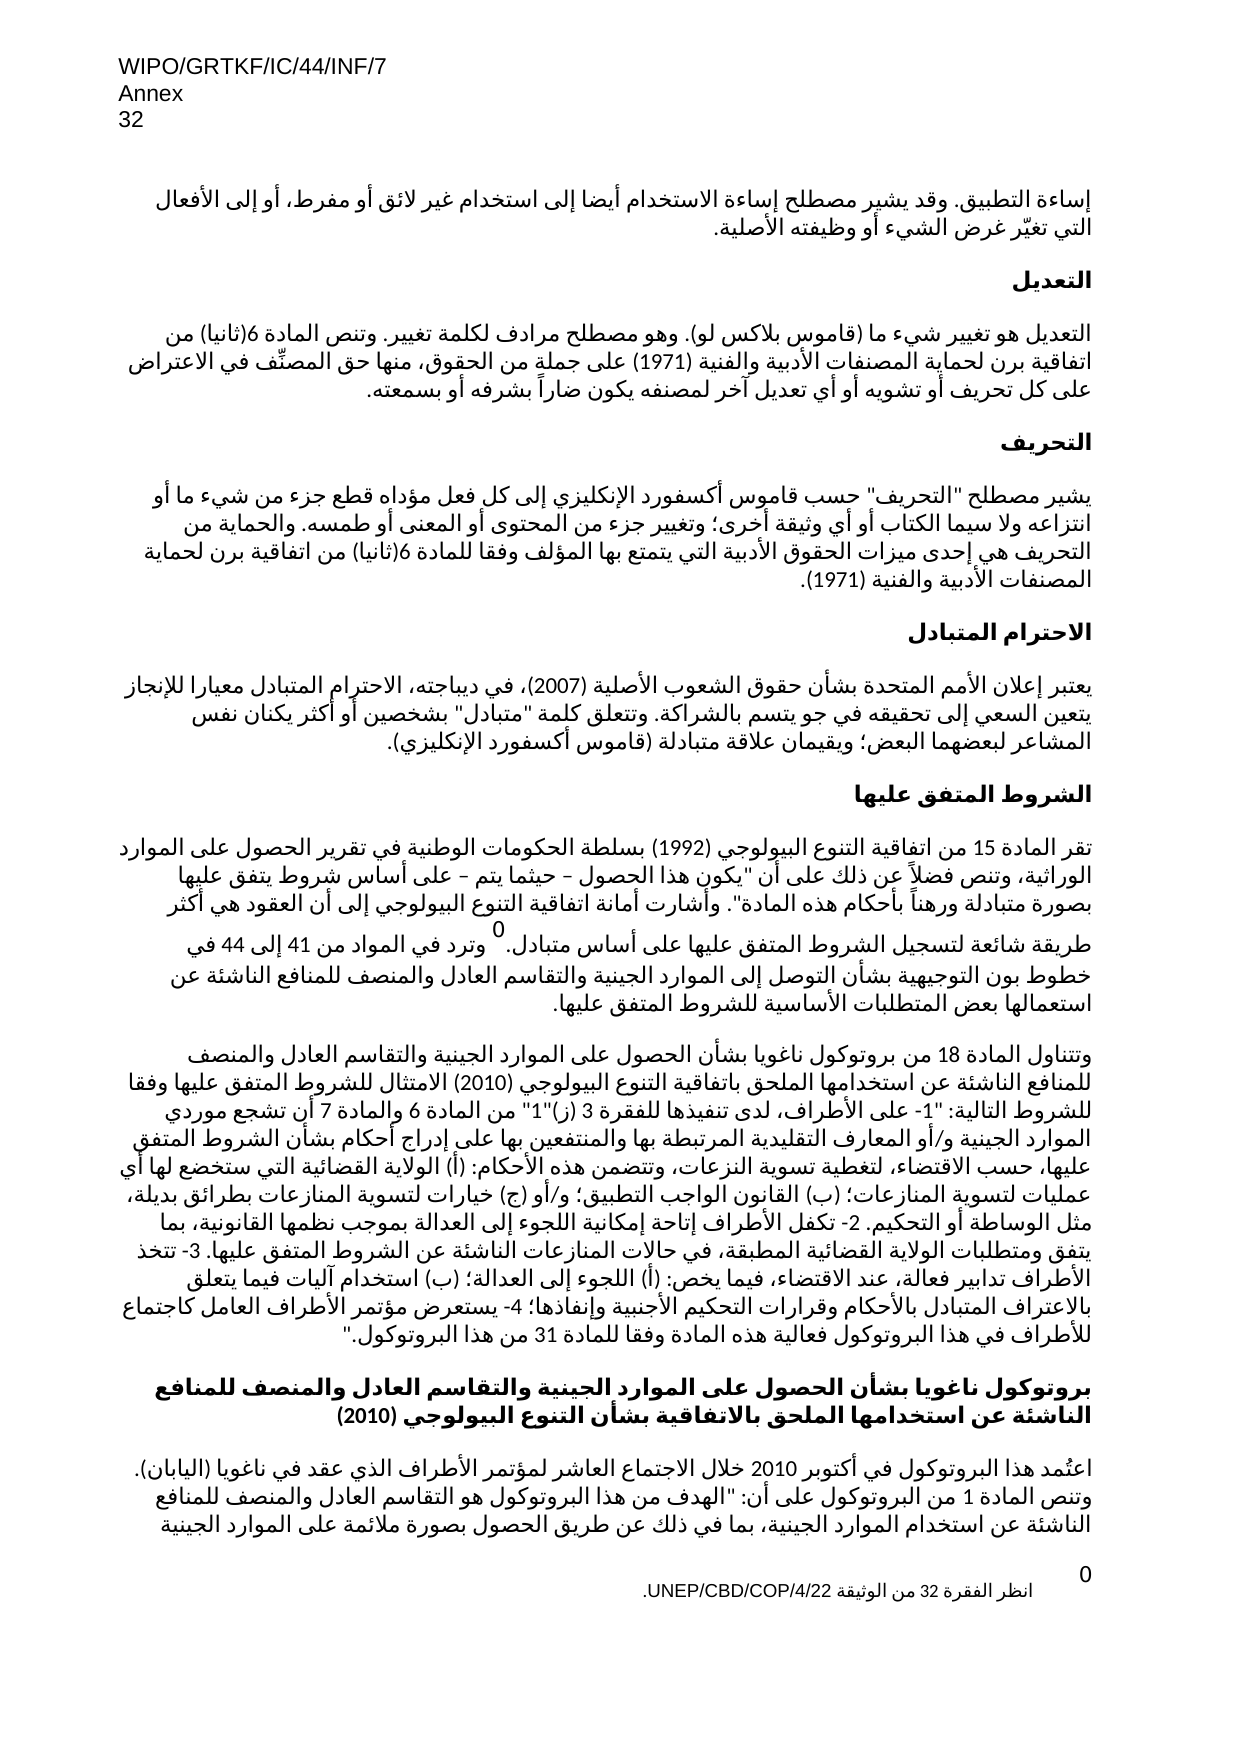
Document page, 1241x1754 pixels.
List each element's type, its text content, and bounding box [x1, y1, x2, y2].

subtitle الشروط المتفق عليها [118, 780, 1092, 808]
text تقر المادة 15 من اتفاقية التنوع البيولوجي (1992) بسلطة الحكومات الوطنية في تقرير الحصول على الموارد الوراثية، وتنص فضلاً عن ذلك على أن "يكون هذا الحصول – حيثما يتم – على أساس شروط يتفق عليها بصورة متبادلة ورهناً بأحكام هذه المادة". وأشارت أمانة اتفاقية التنوع البيولوجي إلى أن العقود هي أكثر طريقة شائعة لتسجيل الشروط المتفق عليها على أساس متبادل. وترد في المواد من 41 إلى 44 في خطوط بون التوجيهية بشأن التوصل إلى الموارد الجينية والتقاسم العادل والمنصف للمنافع الناشئة عن استعمالها بعض المتطلبات الأساسية للشروط المتفق عليها. [118, 833, 1092, 1017]
subtitle التعديل [118, 266, 1092, 294]
subtitle التحريف [118, 428, 1092, 456]
subtitle الاحترام المتبادل [118, 618, 1092, 646]
text التعديل هو تغيير شيء ما (قاموس بلاكس لو). وهو مصطلح مرادف لكلمة تغيير. وتنص المادة 6(ثانيا) من اتفاقية برن لحماية المصنفات الأدبية والفنية (1971) على جملة من الحقوق، منها حق المصنِّف في الاعتراض على كل تحريف أو تشويه أو أي تعديل آخر لمصنفه يكون ضاراً بشرفه أو بسمعته. [118, 319, 1092, 403]
text بروتوكول ناغويا بشأن الحصول على الموارد الجينية والتقاسم العادل والمنصف للمنافع الناشئة عن استخدامها الملحق بالاتفاقية بشأن التنوع البيولوجي (2010) [118, 1373, 1092, 1429]
text يعتبر إعلان الأمم المتحدة بشأن حقوق الشعوب الأصلية (2007)، في ديباجته، الاحترام المتبادل معيارا للإنجاز يتعين السعي إلى تحقيقه في جو يتسم بالشراكة. وتتعلق كلمة "متبادل" بشخصين أو أكثر يكنان نفس المشاعر لبعضهما البعض؛ ويقيمان علاقة متبادلة (قاموس أكسفورد الإنكليزي). [118, 671, 1092, 755]
text وتتناول المادة 18 من بروتوكول ناغويا بشأن الحصول على الموارد الجينية والتقاسم العادل والمنصف للمنافع الناشئة عن استخدامها الملحق باتفاقية التنوع البيولوجي (2010) الامتثال للشروط المتفق عليها وفقا للشروط التالية: "1- على الأطراف، لدى تنفيذها للفقرة 3 (ز)"1" من المادة 6 والمادة 7 أن تشجع موردي الموارد الجينية و/أو المعارف التقليدية المرتبطة بها والمنتفعين بها على إدراج أحكام بشأن الشروط المتفق عليها، حسب الاقتضاء، لتغطية تسوية النزعات، وتتضمن هذه الأحكام: (أ) الولاية القضائية التي ستخضع لها أي عمليات لتسوية المنازعات؛ (ب) القانون الواجب التطبيق؛ و/أو (ج) خيارات لتسوية المنازعات بطرائق بديلة، مثل الوساطة أو التحكيم. 2- تكفل الأطراف إتاحة إمكانية اللجوء إلى العدالة بموجب نظمها القانونية، بما يتفق ومتطلبات الولاية القضائية المطبقة، في حالات المنازعات الناشئة عن الشروط المتفق عليها. 3- تتخذ الأطراف تدابير فعالة، عند الاقتضاء، فيما يخص: (أ) اللجوء إلى العدالة؛ (ب) استخدام آليات فيما يتعلق بالاعتراف المتبادل بالأحكام وقرارات التحكيم الأجنبية وإنفاذها؛ 4- يستعرض مؤتمر الأطراف العامل كاجتماع للأطراف في هذا البروتوكول فعالية هذه المادة وفقا للمادة 31 من هذا البروتوكول." [118, 1040, 1092, 1348]
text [118, 185, 1092, 241]
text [118, 1454, 1092, 1538]
text يشير مصطلح "التحريف" حسب قاموس أكسفورد الإنكليزي إلى كل فعل مؤداه قطع جزء من شيء ما أو انتزاعه ولا سيما الكتاب أو أي وثيقة أخرى؛ وتغيير جزء من المحتوى أو المعنى أو طمسه. والحماية من التحريف هي إحدى ميزات الحقوق الأدبية التي يتمتع بها المؤلف وفقا للمادة 6(ثانيا) من اتفاقية برن لحماية المصنفات الأدبية والفنية (1971). [118, 481, 1092, 593]
